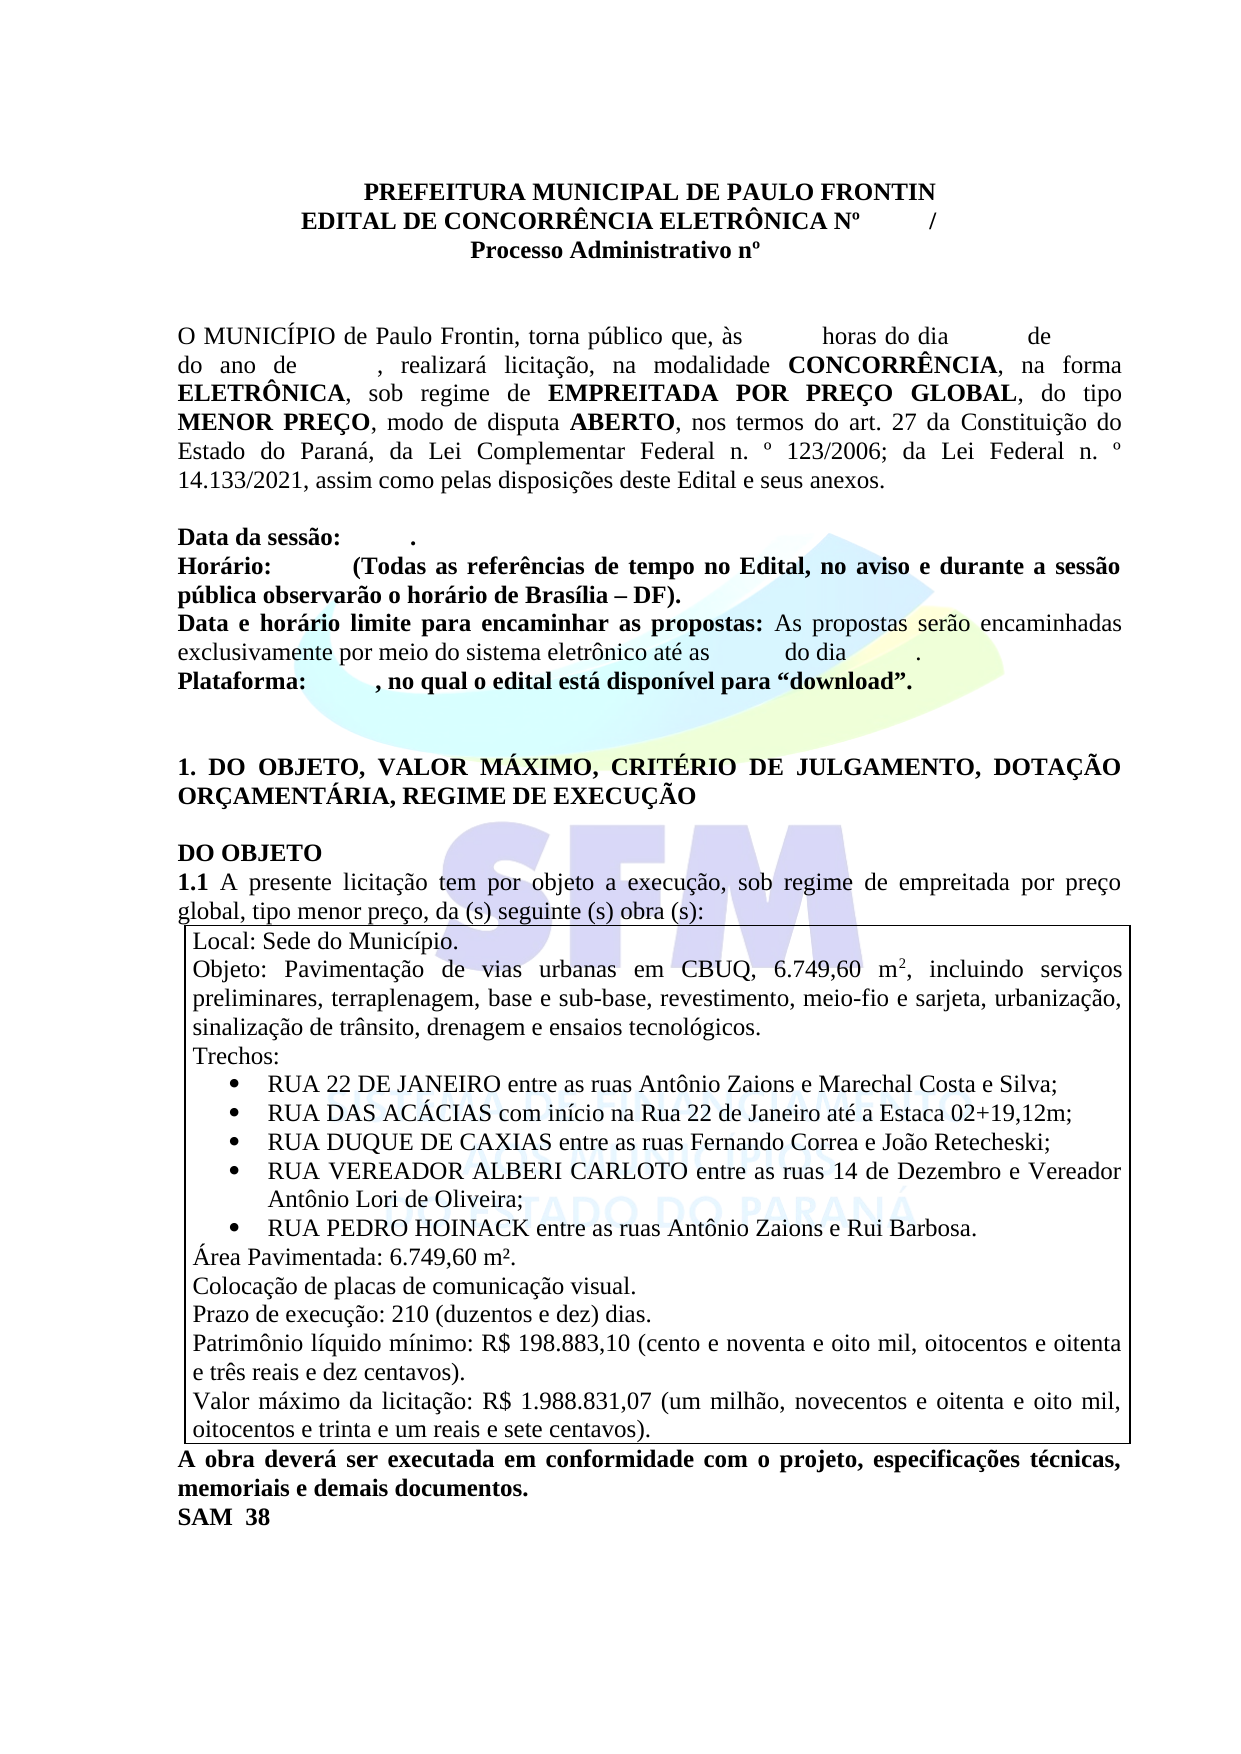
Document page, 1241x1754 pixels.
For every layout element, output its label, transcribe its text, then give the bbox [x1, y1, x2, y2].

text Data da sessão: . [177, 522, 1122, 551]
table_header Local: Sede do Município. Objeto: Pavimentação de vias urbanas em CBUQ, 6.749,60 m2, incluindo serviços preliminares, terraplenagem, base e sub-base, revestimento, meio-fio e sarjeta, urbanização, sinalização de trânsito, drenagem e ensaios tecnológicos. Trechos: RUA 22 DE JANEIRO entre as ruas Antônio Zaions e Marechal Costa e Silva; RUA DAS ACÁCIAS com início na Rua 22 de Janeiro até a Estaca 02+19,12m; RUA DUQUE DE CAXIAS entre as ruas Fernando Correa e João Retecheski; RUA VEREADOR ALBERI CARLOTO entre as ruas 14 de Dezembro e Vereador Antônio Lori de Oliveira; RUA PEDRO HOINACK entre as ruas Antônio Zaions e Rui Barbosa. Área Pavimentada: 6.749,60 m². Colocação de placas de comunicação visual. Prazo de execução: 210 (duzentos e dez) dias. Patrimônio líquido mínimo: R$ 198.883,10 (cento e noventa e oito mil, oitocentos e oitenta e três reais e dez centavos). Valor máximo da licitação: R$ 1.988.831,07 (um milhão, novecentos e oitenta e oito mil, oitocentos e trinta e um reais e sete centavos). [186, 926, 1129, 1443]
text A obra deverá ser executada em conformidade com o projeto, especificações técnicas, memoriais e demais documentos. [177, 1444, 1122, 1502]
text Processo Administrativo nº [177, 235, 1122, 263]
text PREFEITURA MUNICIPAL DE PAULO FRONTIN [177, 177, 1122, 206]
text EDITAL DE CONCORRÊNCIA ELETRÔNICA Nº / [177, 206, 1122, 235]
text SAM 38 [177, 1502, 1122, 1531]
text Plataforma: , no qual o edital está disponível para “download”. [177, 666, 1122, 695]
text DO OBJETO [177, 838, 1122, 867]
text O MUNICÍPIO de Paulo Frontin, torna público que, às horas do dia de do ano de , realizará licitação, na modalidade CONCORRÊNCIA, na forma ELETRÔNICA, sob regime de EMPREITADA POR PREÇO GLOBAL, do tipo MENOR PREÇO, modo de disputa ABERTO, nos termos do art. 27 da Constituição do Estado do Paraná, da Lei Complementar Federal n. º 123/2006; da Lei Federal n. º 14.133/2021, assim como pelas disposições deste Edital e seus anexos. [177, 321, 1122, 493]
text Horário: (Todas as referências de tempo no Edital, no aviso e durante a sessão pública observarão o horário de Brasília – DF). [177, 551, 1122, 608]
text Data e horário limite para encaminhar as propostas: As propostas serão encaminhadas exclusivamente por meio do sistema eletrônico até as do dia . [177, 608, 1122, 666]
text 1.1 A presente licitação tem por objeto a execução, sob regime de empreitada por preço global, tipo menor preço, da (s) seguinte (s) obra (s): [177, 867, 1122, 925]
text 1. DO OBJETO, VALOR MÁXIMO, CRITÉRIO DE JULGAMENTO, DOTAÇÃO ORÇAMENTÁRIA, REGIME DE EXECUÇÃO [177, 752, 1122, 810]
